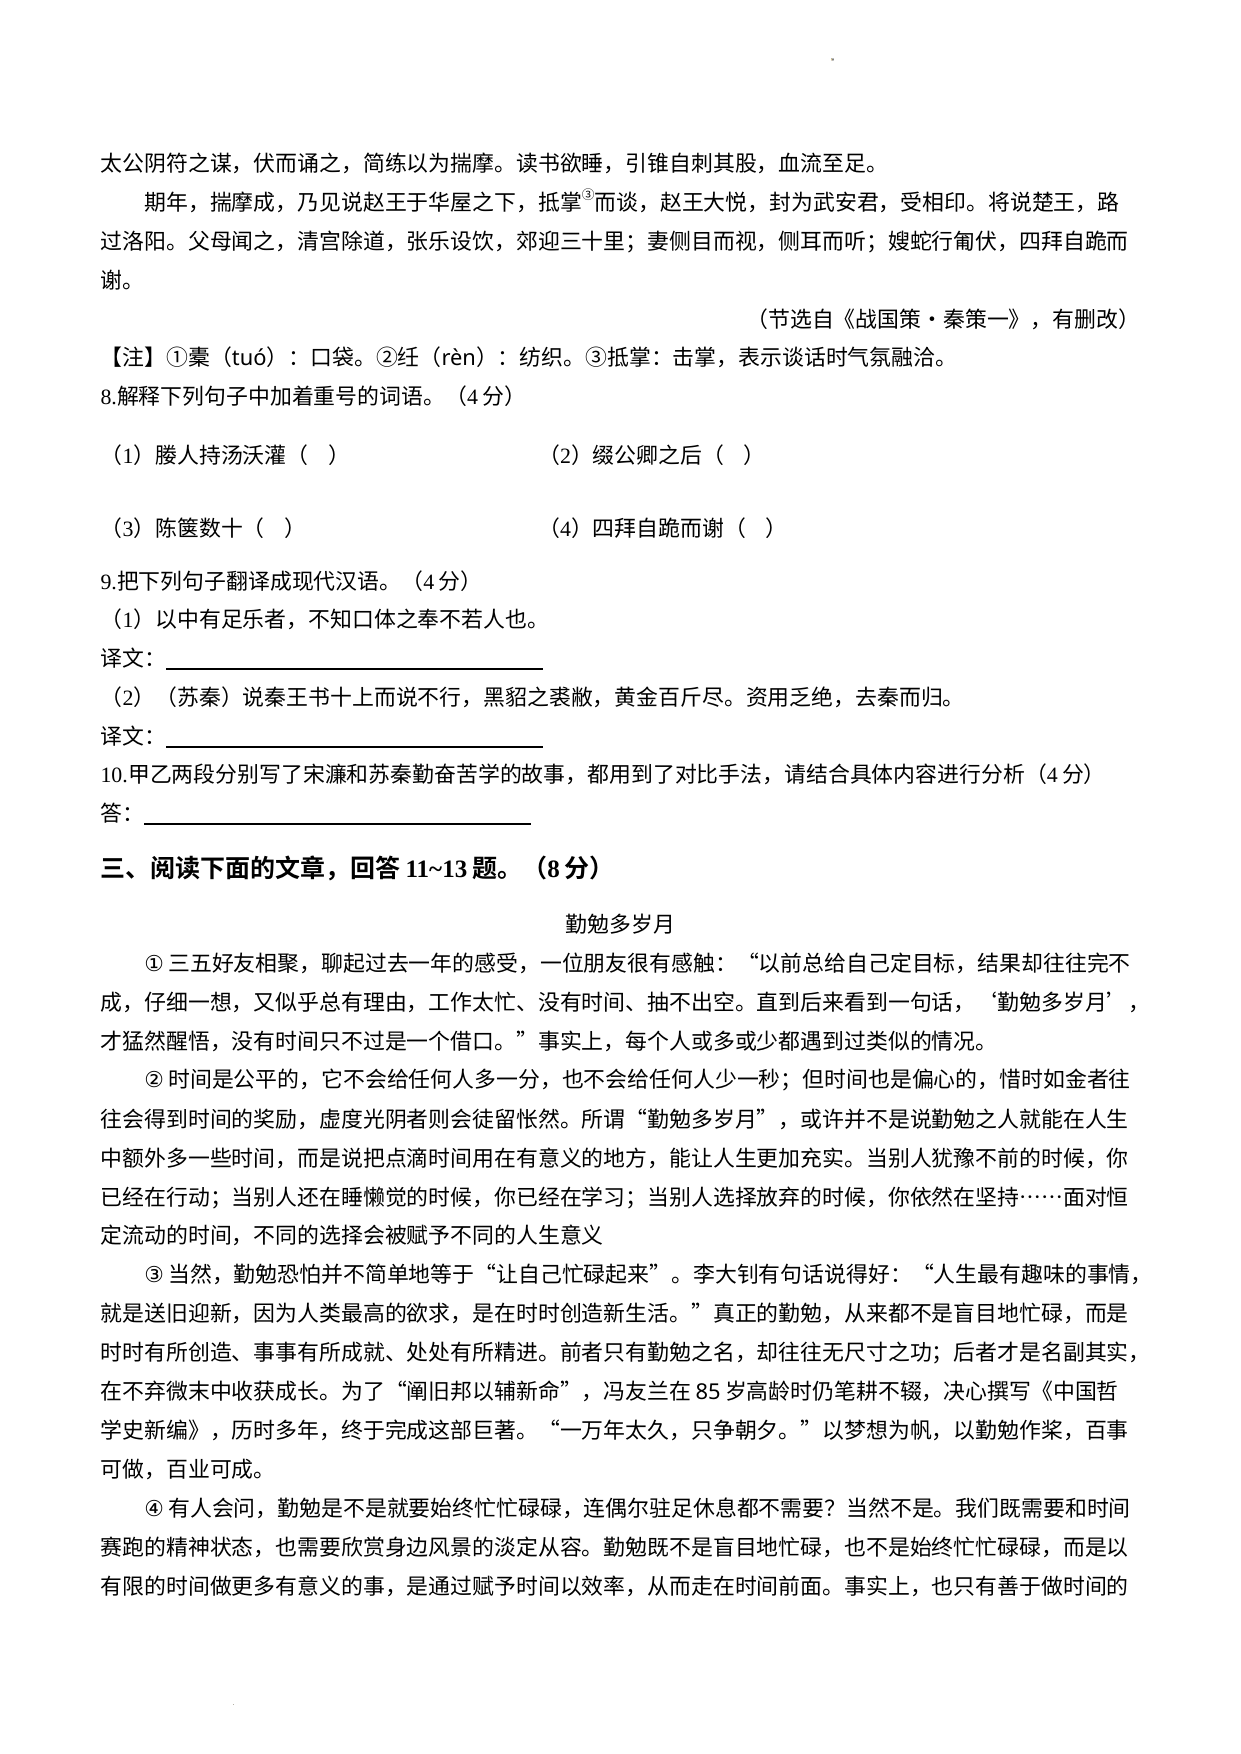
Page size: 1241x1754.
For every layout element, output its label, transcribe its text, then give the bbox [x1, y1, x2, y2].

text 答： [100, 796, 1140, 828]
text 期年，揣摩成，乃见说赵王于华屋之下，抵掌③而谈，赵王大悦，封为武安君，受相印。将说楚王，路过洛阳。父母闻之，清宫除道，张乐设饮，郊迎三十里；妻侧目而视，侧耳而听；嫂蛇行匍伏，四拜自跪而谢。 [100, 184, 1140, 295]
text 译文： [100, 641, 1140, 673]
text （节选自《战国策•秦策一》，有删改） [100, 301, 1140, 334]
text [100, 146, 1140, 178]
text ②时间是公平的，它不会给任何人多一分，也不会给任何人少一秒；但时间也是偏心的，惜时如金者往往会得到时间的奖励，虚度光阴者则会徒留怅然。所谓“勤勉多岁月”，或许并不是说勤勉之人就能在人生中额外多一些时间，而是说把点滴时间用在有意义的地方，能让人生更加充实。当别人犹豫不前的时候，你已经在行动；当别人还在睡懒觉的时候，你已经在学习；当别人选择放弃的时候，你依然在坚持……面对恒定流动的时间，不同的选择会被赋予不同的人生意义 [100, 1062, 1140, 1251]
text ①三五好友相聚，聊起过去一年的感受，一位朋友很有感触：“以前总给自己定目标，结果却往往完不成，仔细一想，又似乎总有理由，工作太忙、没有时间、抽不出空。直到后来看到一句话，‘勤勉多岁月’，才猛然醒悟，没有时间只不过是一个借口。”事实上，每个人或多或少都遇到过类似的情况。 [100, 946, 1140, 1056]
text ③当然，勤勉恐怕并不简单地等于“让自己忙碌起来”。李大钊有句话说得好：“人生最有趣味的事情，就是送旧迎新，因为人类最高的欲求，是在时时创造新生活。”真正的勤勉，从来都不是盲目地忙碌，而是时时有所创造、事事有所成就、处处有所精进。前者只有勤勉之名，却往往无尺寸之功；后者才是名副其实，在不弃微末中收获成长。为了“阐旧邦以辅新命”，冯友兰在85岁高龄时仍笔耕不辍，决心撰写《中国哲学史新编》，历时多年，终于完成这部巨著。“一万年太久，只争朝夕。”以梦想为帆，以勤勉作桨，百事可做，百业可成。 [100, 1257, 1140, 1484]
text 【注】①橐（tuó）：口袋。②纴（rèn）：纺织。③抵掌：击掌，表示谈话时气氛融洽。 [100, 340, 1140, 372]
text 10.甲乙两段分别写了宋濂和苏秦勤奋苦学的故事，都用到了对比手法，请结合具体内容进行分析（4分） [100, 757, 1140, 789]
text （3）陈箧数十（ ） （4）四拜自跪而谢（ ） [100, 490, 1140, 555]
text 三、阅读下面的文章，回答11~13题。（8分） [100, 834, 1140, 899]
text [100, 1490, 1140, 1601]
text （1）媵人持汤沃灌（ ） （2）缀公卿之后（ ） [100, 417, 1140, 482]
text （1）以中有足乐者，不知口体之奉不若人也。 [100, 602, 1140, 634]
text 8.解释下列句子中加着重号的词语。（4分） [100, 379, 1140, 411]
text 勤勉多岁月 [100, 907, 1140, 939]
text （2）（苏秦）说秦王书十上而说不行，黑貂之裘敝，黄金百斤尽。资用乏绝，去秦而归。 [100, 679, 1140, 712]
text 9.把下列句子翻译成现代汉语。（4分） [100, 563, 1140, 596]
text 译文： [100, 718, 1140, 751]
